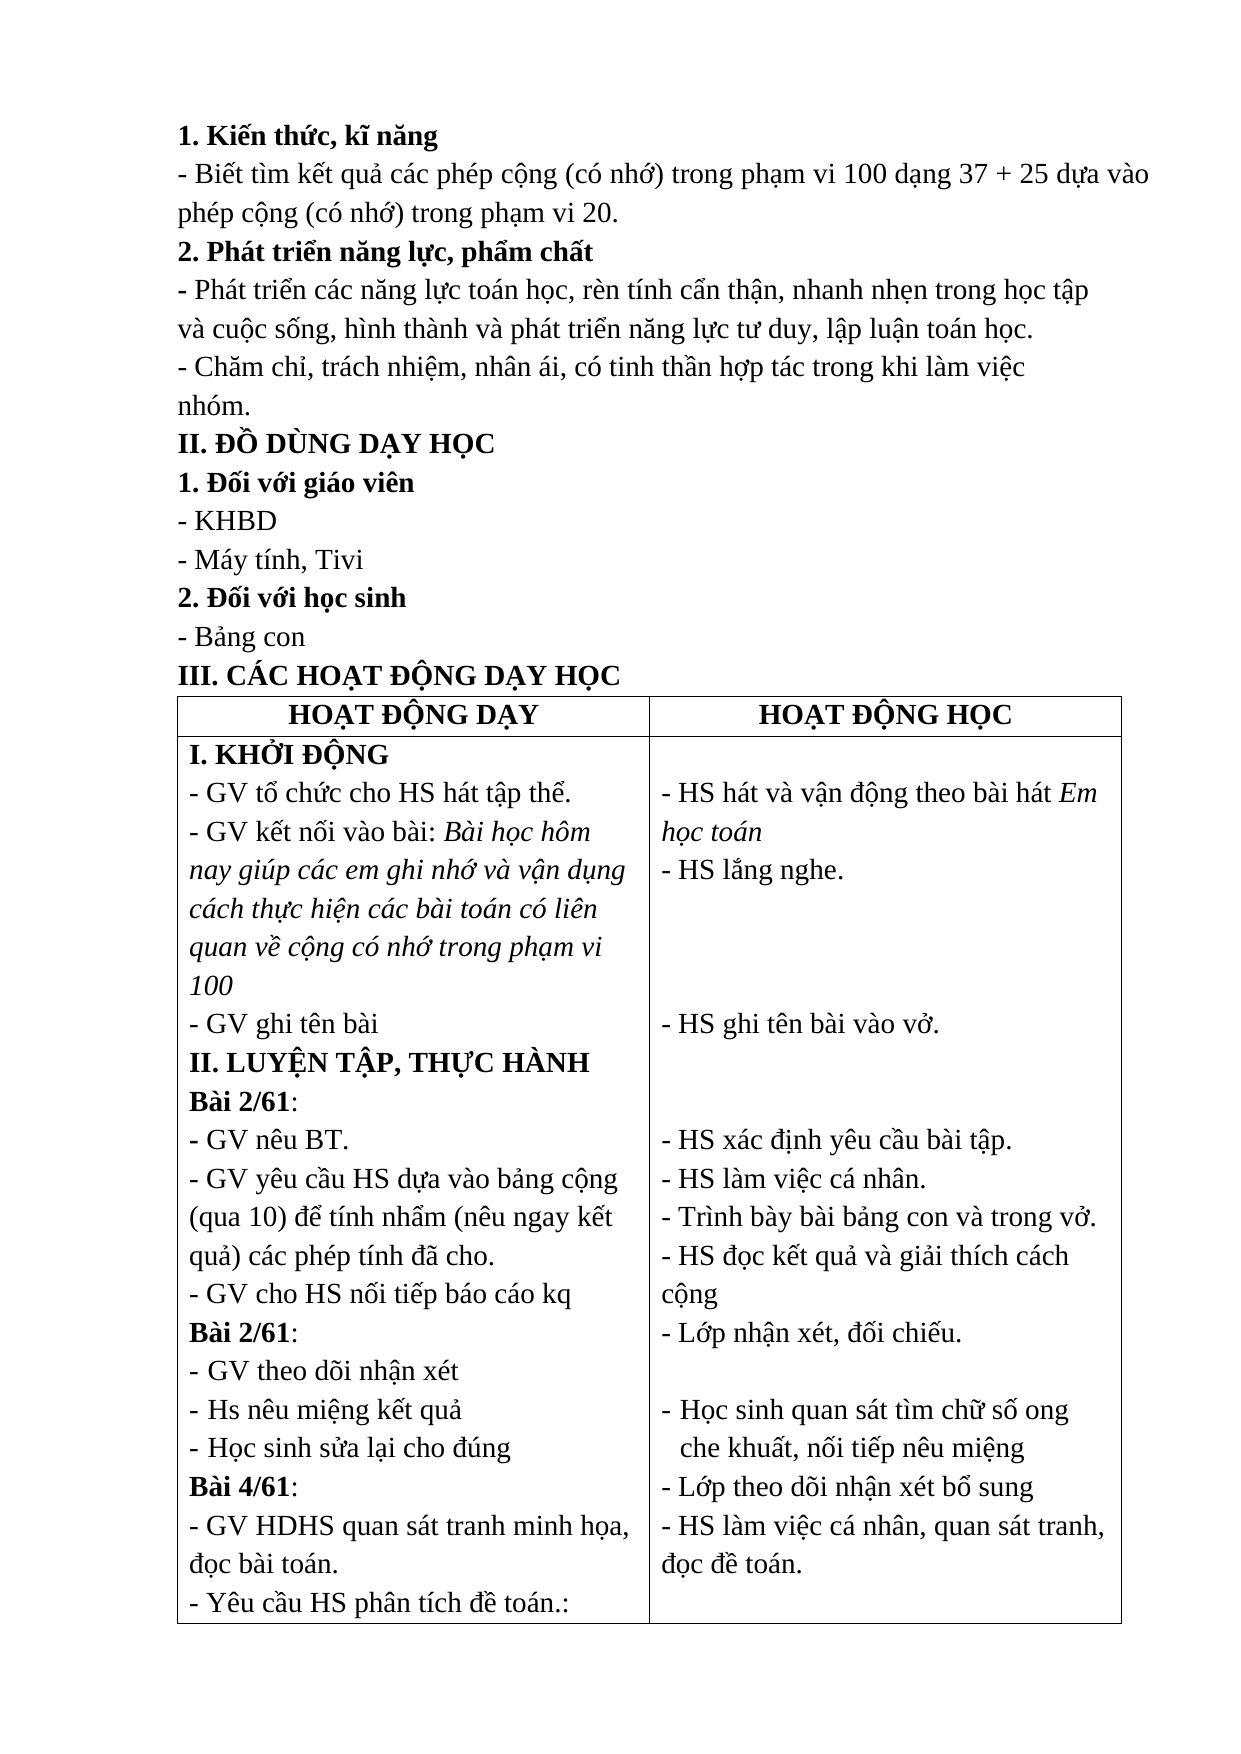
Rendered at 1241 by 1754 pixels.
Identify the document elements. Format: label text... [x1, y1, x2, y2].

text - Bảng con [177, 619, 1152, 653]
text - Máy tính, Tivi [177, 542, 1152, 576]
text 2. Đối với học sinh [177, 581, 1152, 614]
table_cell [650, 737, 1121, 1623]
table_header HOẠT ĐỘNG HỌC [650, 697, 1121, 736]
text 1. Kiến thức, kĩ năng [177, 118, 1152, 152]
table_header HOẠT ĐỘNG DẠY [178, 697, 649, 736]
text 2. Phát triển năng lực, phẩm chất [177, 234, 1106, 267]
text - KHBD [177, 503, 1152, 537]
text - Chăm chỉ, trách nhiệm, nhân ái, có tinh thần hợp tác trong khi làm việc nhóm. [177, 349, 1106, 421]
text 1. Đối với giáo viên [177, 465, 1152, 498]
text III. CÁC HOẠT ĐỘNG DẠY HỌC [177, 658, 1152, 691]
text - Biết tìm kết quả các phép cộng (có nhớ) trong phạm vi 100 dạng 37 + 25 dựa vào phép cộng (có nhớ) trong phạm vi 20. [177, 157, 1152, 229]
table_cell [178, 737, 649, 1623]
text II. ĐỒ DÙNG DẠY HỌC [177, 426, 1152, 460]
text - Phát triển các năng lực toán học, rèn tính cẩn thận, nhanh nhẹn trong học tập và cuộc sống, hình thành và phát triển năng lực tư duy, lập luận toán học. [177, 272, 1106, 344]
